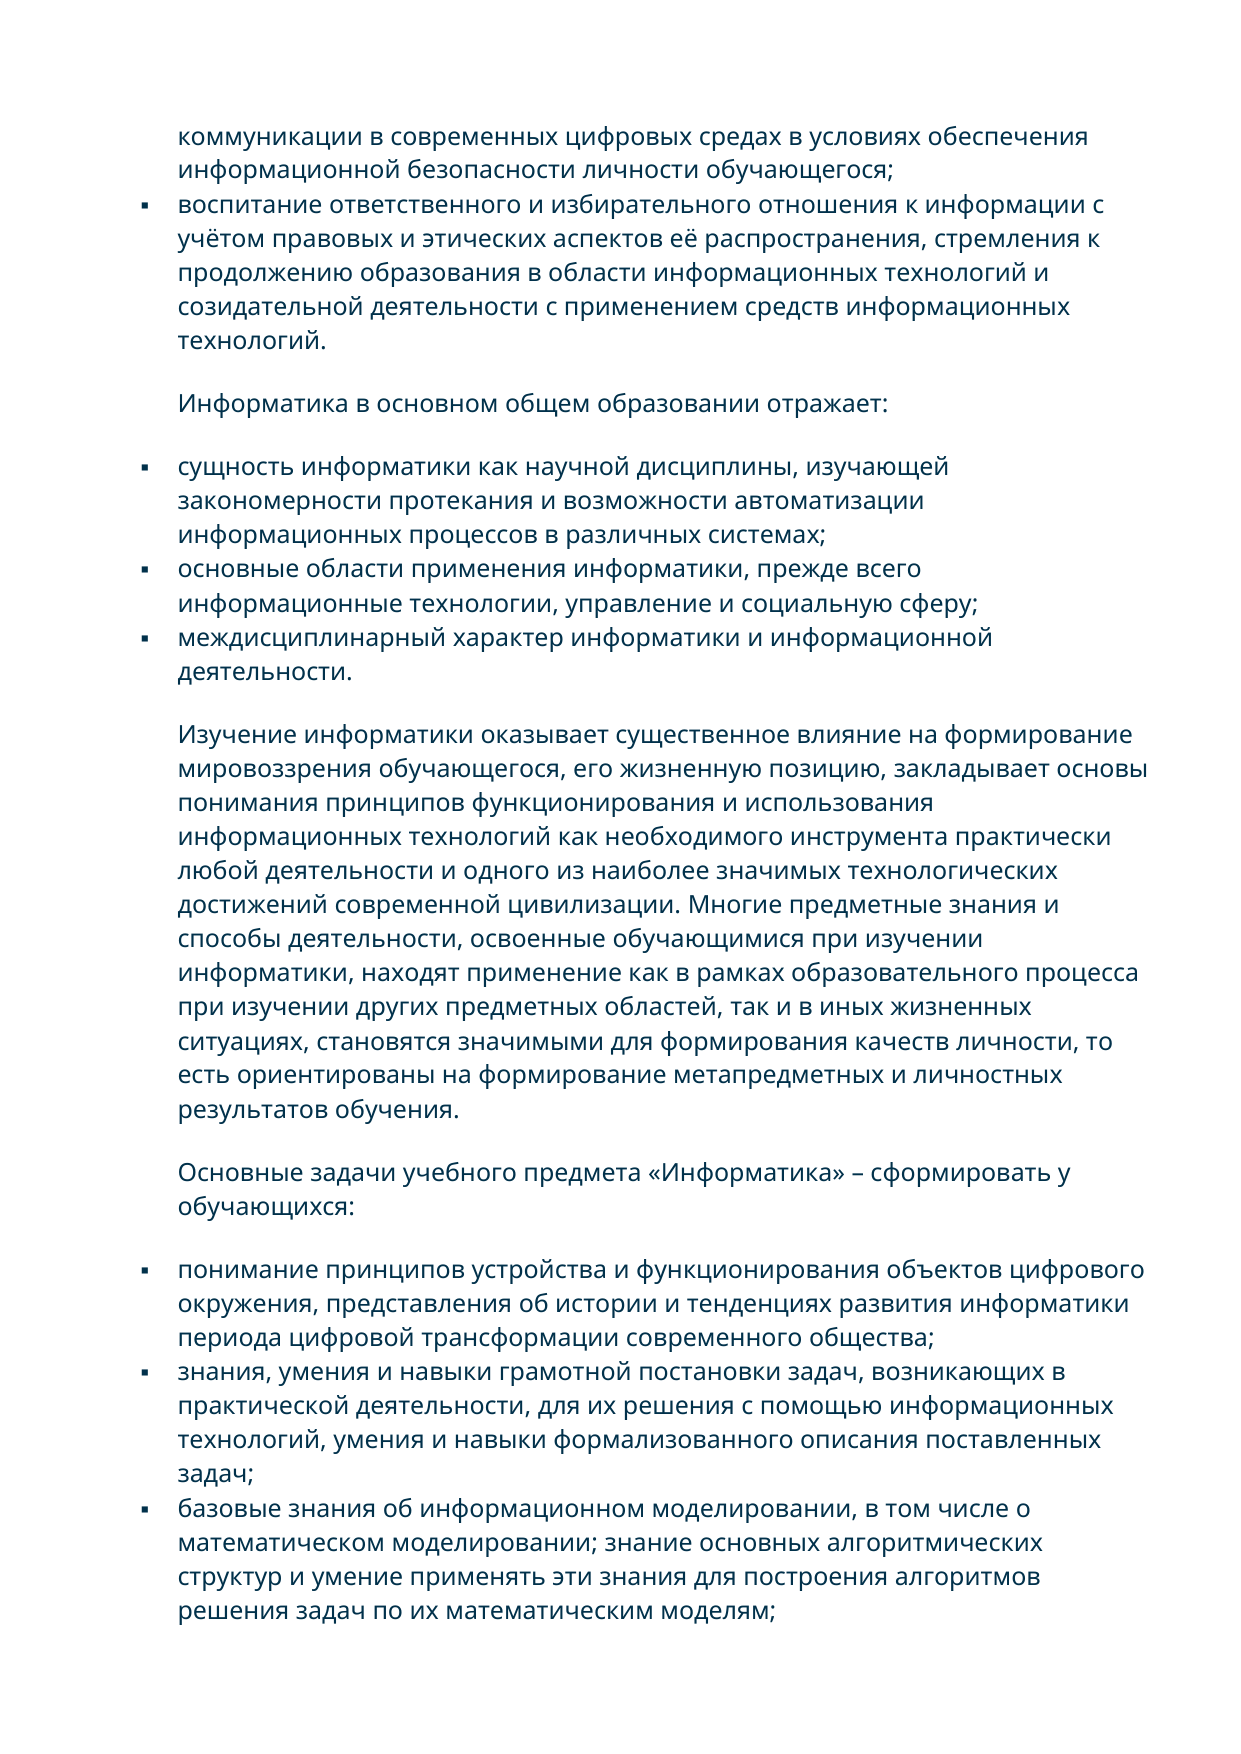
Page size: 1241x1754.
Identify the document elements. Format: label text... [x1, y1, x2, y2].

text Изучение информатики оказывает существенное влияние на формирование мировоззрения обучающегося, его жизненную позицию, закладывает основы понимания принципов функционирования и использования информационных технологий как необходимого инструмента практически любой деятельности и одного из наиболее значимых технологических достижений современной цивилизации. Многие предметные знания и способы деятельности, освоенные обучающимися при изучении информатики, находят применение как в рамках образовательного процесса при изучении других предметных областей, так и в иных жизненных ситуациях, становятся значимыми для формирования качеств личности, то есть ориентированы на формирование метапредметных и личностных результатов обучения. [177, 717, 1152, 1125]
list сущность информатики как научной дисциплины, изучающей закономерности протекания и возможности автоматизации информационных процессов в различных системах; [140, 449, 1152, 551]
list знания, умения и навыки грамотной постановки задач, возникающих в практической деятельности, для их решения с помощью информационных технологий, умения и навыки формализованного описания поставленных задач; [140, 1354, 1152, 1490]
text Основные задачи учебного предмета «Информатика» – сформировать у обучающихся: [177, 1154, 1152, 1223]
list базовые знания об информационном моделировании, в том числе о математическом моделировании; знание основных алгоритмических структур и умение применять эти знания для построения алгоритмов решения задач по их математическим моделям; [140, 1490, 1152, 1626]
list воспитание ответственного и избирательного отношения к информации с учётом правовых и этических аспектов её распространения, стремления к продолжению образования в области информационных технологий и созидательной деятельности с применением средств информационных технологий. [140, 186, 1152, 357]
text Информатика в основном общем образовании отражает: [177, 386, 1152, 420]
list междисциплинарный характер информатики и информационной деятельности. [140, 619, 1152, 687]
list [140, 118, 1152, 186]
list понимание принципов устройства и функционирования объектов цифрового окружения, представления об истории и тенденциях развития информатики периода цифровой трансформации современного общества; [140, 1252, 1152, 1354]
list основные области применения информатики, прежде всего информационные технологии, управление и социальную сферу; [140, 551, 1152, 619]
